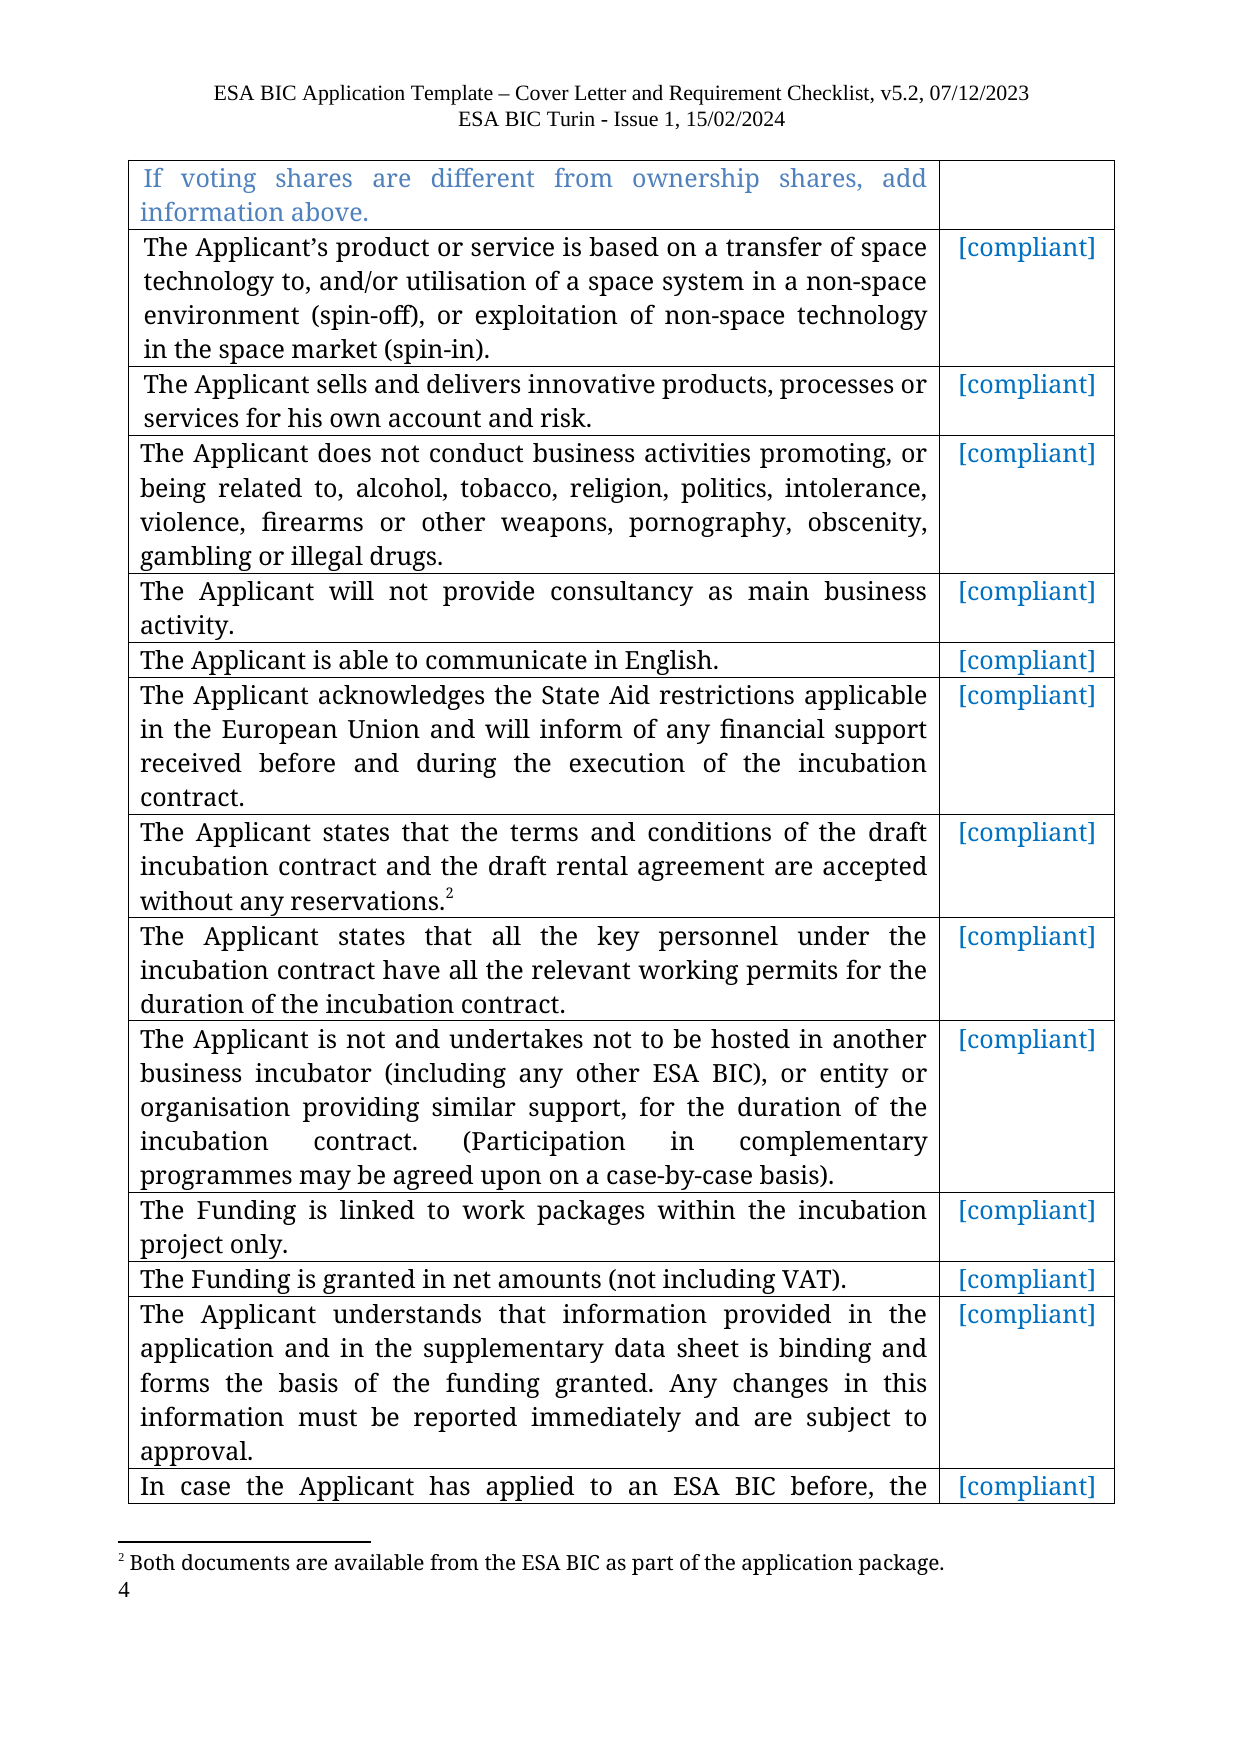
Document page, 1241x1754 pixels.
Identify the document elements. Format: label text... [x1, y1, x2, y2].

table_cell [compliant] [940, 1021, 1114, 1192]
table_cell The Applicant sells and delivers innovative products, processes or services for his own account and risk. [129, 367, 939, 435]
table_cell [compliant] [940, 367, 1114, 435]
table_cell The Applicant understands that information provided in the application and in the supplementary data sheet is binding and forms the basis of the funding granted. Any changes in this information must be reported immediately and are subject to approval. [129, 1297, 939, 1467]
table_cell The Applicant states that the terms and conditions of the draft incubation contract and the draft rental agreement are accepted without any reservations. [129, 815, 939, 917]
table_cell The Funding is granted in net amounts (not including VAT). [129, 1262, 939, 1296]
table_cell [compliant] [940, 1193, 1114, 1261]
table_cell The Applicant is not and undertakes not to be hosted in another business incubator (including any other ESA BIC), or entity or organisation providing similar support, for the duration of the incubation contract. (Participation in complementary programmes may be agreed upon on a case-by-case basis). [129, 1021, 939, 1192]
table_cell [compliant] [940, 436, 1114, 572]
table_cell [129, 1469, 939, 1502]
table_cell [940, 161, 1114, 229]
table_cell The Applicant states that all the key personnel under the incubation contract have all the relevant working permits for the duration of the incubation contract. [129, 918, 939, 1020]
table_cell [compliant] [940, 1297, 1114, 1467]
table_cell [129, 161, 939, 229]
table_cell [compliant] [940, 574, 1114, 642]
table_cell [compliant] [940, 1262, 1114, 1296]
table_cell The Applicant is able to communicate in English. [129, 643, 939, 677]
table_cell [compliant] [940, 230, 1114, 366]
table_cell The Funding is linked to work packages within the incubation project only. [129, 1193, 939, 1261]
table_cell The Applicant acknowledges the State Aid restrictions applicable in the European Union and will inform of any financial support received before and during the execution of the incubation contract. [129, 678, 939, 814]
table_cell The Applicant does not conduct business activities promoting, or being related to, alcohol, tobacco, religion, politics, intolerance, violence, firearms or other weapons, pornography, obscenity, gambling or illegal drugs. [129, 436, 939, 572]
table_cell [compliant] [940, 918, 1114, 1020]
table_cell [compliant] [940, 678, 1114, 814]
table_cell The Applicant will not provide consultancy as main business activity. [129, 574, 939, 642]
table_cell [compliant] [940, 815, 1114, 917]
table_cell The Applicant’s product or service is based on a transfer of space technology to, and/or utilisation of a space system in a non-space environment (spin-off), or exploitation of non-space technology in the space market (spin-in). [129, 230, 939, 366]
table_cell [compliant] [940, 1469, 1114, 1502]
table_cell [compliant] [940, 643, 1114, 677]
